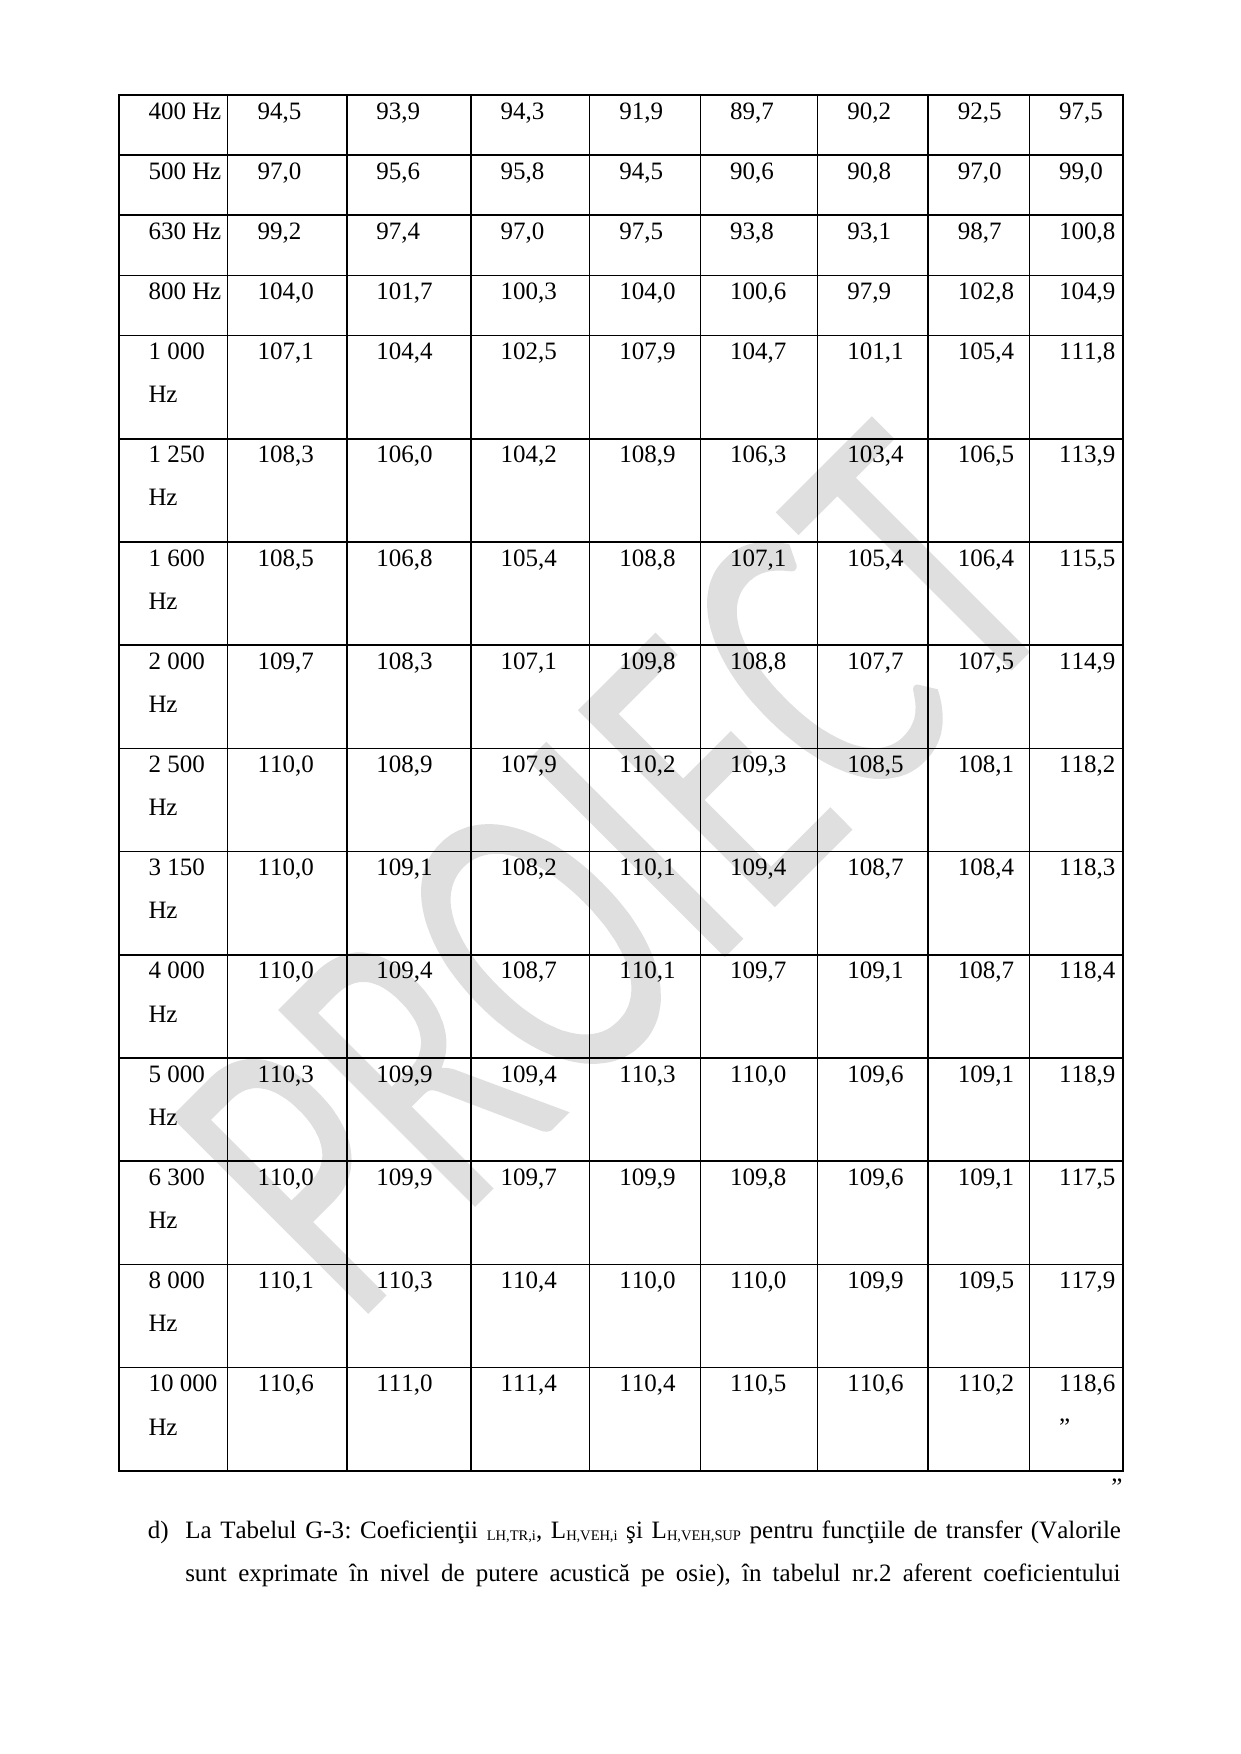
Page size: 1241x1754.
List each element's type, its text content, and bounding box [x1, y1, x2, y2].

table_cell 4 000 Hz [120, 956, 227, 1057]
table_cell 108,3 [228, 440, 346, 541]
table_cell 118,3 [1030, 852, 1122, 954]
table_cell 630 Hz [120, 216, 227, 274]
table_cell 104,7 [701, 336, 817, 438]
table_cell 110,0 [228, 852, 346, 954]
table_cell 118,9 [1030, 1059, 1122, 1160]
table_cell 2 000 Hz [120, 646, 227, 747]
table_cell 100,6 [701, 276, 817, 334]
table_cell 99,0 [1030, 156, 1122, 214]
table_cell 3 150 Hz [120, 852, 227, 954]
table_cell 109,6 [818, 1059, 927, 1160]
table_cell 108,8 [590, 543, 700, 644]
table_cell 104,2 [472, 440, 589, 541]
table_cell 110,6 [818, 1368, 927, 1470]
table_cell 90,8 [818, 156, 927, 214]
table_cell 106,8 [348, 543, 470, 644]
table_cell 89,7 [701, 96, 817, 154]
table_cell 6 300 Hz [120, 1162, 227, 1264]
table_cell 90,6 [701, 156, 817, 214]
table_cell 90,2 [818, 96, 927, 154]
table_cell 99,2 [228, 216, 346, 274]
table_cell 5 000 Hz [120, 1059, 227, 1160]
table_cell 110,1 [228, 1265, 346, 1367]
table_cell 2 500 Hz [120, 749, 227, 851]
table_cell 108,1 [929, 749, 1029, 851]
table_cell 110,0 [701, 1265, 817, 1367]
table_cell 94,3 [472, 96, 589, 154]
table_cell 800 Hz [120, 276, 227, 334]
table_cell 108,5 [228, 543, 346, 644]
table_cell 107,1 [701, 543, 817, 644]
table_cell 108,9 [348, 749, 470, 851]
table_cell 98,7 [929, 216, 1029, 274]
table_cell 500 Hz [120, 156, 227, 214]
table_cell 109,9 [590, 1162, 700, 1264]
table_cell 109,9 [818, 1265, 927, 1367]
table_cell 110,5 [701, 1368, 817, 1470]
table_cell 109,7 [228, 646, 346, 747]
table_cell 109,1 [929, 1059, 1029, 1160]
table_cell 108,8 [701, 646, 817, 747]
table_cell 109,8 [590, 646, 700, 747]
table_cell 117,9 [1030, 1265, 1122, 1367]
table_cell 110,0 [228, 1162, 346, 1264]
table_cell 118,2 [1030, 749, 1122, 851]
table_cell 10 000 Hz [120, 1368, 227, 1470]
table_cell 109,9 [348, 1162, 470, 1264]
table_cell 110,0 [701, 1059, 817, 1160]
table_cell 109,5 [929, 1265, 1029, 1367]
table_cell 104,0 [228, 276, 346, 334]
table_cell 105,4 [472, 543, 589, 644]
table_cell 106,5 [929, 440, 1029, 541]
table_cell 93,9 [348, 96, 470, 154]
table_cell 118,4 [1030, 956, 1122, 1057]
table_cell 110,6 [228, 1368, 346, 1470]
table_cell 117,5 [1030, 1162, 1122, 1264]
table_cell 110,3 [590, 1059, 700, 1160]
table_cell 107,5 [929, 646, 1029, 747]
table_cell 95,6 [348, 156, 470, 214]
table_cell 106,3 [701, 440, 817, 541]
table_cell 97,5 [590, 216, 700, 274]
table_cell 97,0 [929, 156, 1029, 214]
table_cell 104,9 [1030, 276, 1122, 334]
table_cell 106,4 [929, 543, 1029, 644]
table_cell 109,6 [818, 1162, 927, 1264]
table_cell 91,9 [590, 96, 700, 154]
table_cell 110,4 [472, 1265, 589, 1367]
list ” [193, 1472, 1122, 1500]
table_cell 104,0 [590, 276, 700, 334]
table_cell 107,9 [472, 749, 589, 851]
table_cell 114,9 [1030, 646, 1122, 747]
table_cell 102,8 [929, 276, 1029, 334]
table_cell 109,4 [472, 1059, 589, 1160]
table_cell 103,4 [818, 440, 927, 541]
table_cell 109,1 [818, 956, 927, 1057]
table_cell 100,8 [1030, 216, 1122, 274]
table_cell 109,4 [348, 956, 470, 1057]
table_cell 94,5 [228, 96, 346, 154]
table_cell 108,7 [929, 956, 1029, 1057]
table_cell 95,8 [472, 156, 589, 214]
table_cell 109,7 [472, 1162, 589, 1264]
table_cell 108,9 [590, 440, 700, 541]
table_cell 108,7 [818, 852, 927, 954]
table_cell 109,3 [701, 749, 817, 851]
table_cell 118,6 ” [1030, 1368, 1122, 1470]
table_cell 400 Hz [120, 96, 227, 154]
table_cell 109,7 [701, 956, 817, 1057]
table_cell 110,2 [590, 749, 700, 851]
table_cell 110,3 [228, 1059, 346, 1160]
table_cell 93,1 [818, 216, 927, 274]
table_cell 110,1 [590, 956, 700, 1057]
table_cell 101,1 [818, 336, 927, 438]
table_cell 110,1 [590, 852, 700, 954]
table_cell 108,5 [818, 749, 927, 851]
table_cell 105,4 [818, 543, 927, 644]
table_cell 110,0 [590, 1265, 700, 1367]
table_cell 109,1 [929, 1162, 1029, 1264]
table_cell 110,0 [228, 956, 346, 1057]
table_cell 110,4 [590, 1368, 700, 1470]
table_cell 110,3 [348, 1265, 470, 1367]
table_cell 108,7 [472, 956, 589, 1057]
table_cell 97,0 [228, 156, 346, 214]
table_cell 93,8 [701, 216, 817, 274]
table_cell 97,5 [1030, 96, 1122, 154]
table_cell 8 000 Hz [120, 1265, 227, 1367]
table_cell 113,9 [1030, 440, 1122, 541]
table_cell 107,7 [818, 646, 927, 747]
table_cell 107,1 [228, 336, 346, 438]
table_cell 110,2 [929, 1368, 1029, 1470]
table_cell 108,2 [472, 852, 589, 954]
table_cell 102,5 [472, 336, 589, 438]
table_cell 106,0 [348, 440, 470, 541]
table_cell 92,5 [929, 96, 1029, 154]
table_cell 101,7 [348, 276, 470, 334]
table_cell 107,9 [590, 336, 700, 438]
table_cell 1 000 Hz [120, 336, 227, 438]
table_cell 111,0 [348, 1368, 470, 1470]
table_cell 97,4 [348, 216, 470, 274]
table_cell 1 600 Hz [120, 543, 227, 644]
table_cell 104,4 [348, 336, 470, 438]
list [148, 1515, 1122, 1587]
table_cell 110,0 [228, 749, 346, 851]
table_cell 109,4 [701, 852, 817, 954]
table_cell 108,4 [929, 852, 1029, 954]
table_cell 105,4 [929, 336, 1029, 438]
table_cell 111,4 [472, 1368, 589, 1470]
table_cell 97,9 [818, 276, 927, 334]
table_cell 108,3 [348, 646, 470, 747]
table_cell 109,8 [701, 1162, 817, 1264]
table_cell 107,1 [472, 646, 589, 747]
table_cell 1 250 Hz [120, 440, 227, 541]
table_cell 100,3 [472, 276, 589, 334]
table_cell 94,5 [590, 156, 700, 214]
table_cell 115,5 [1030, 543, 1122, 644]
table_cell 97,0 [472, 216, 589, 274]
table_cell 111,8 [1030, 336, 1122, 438]
table_cell 109,1 [348, 852, 470, 954]
table_cell 109,9 [348, 1059, 470, 1160]
